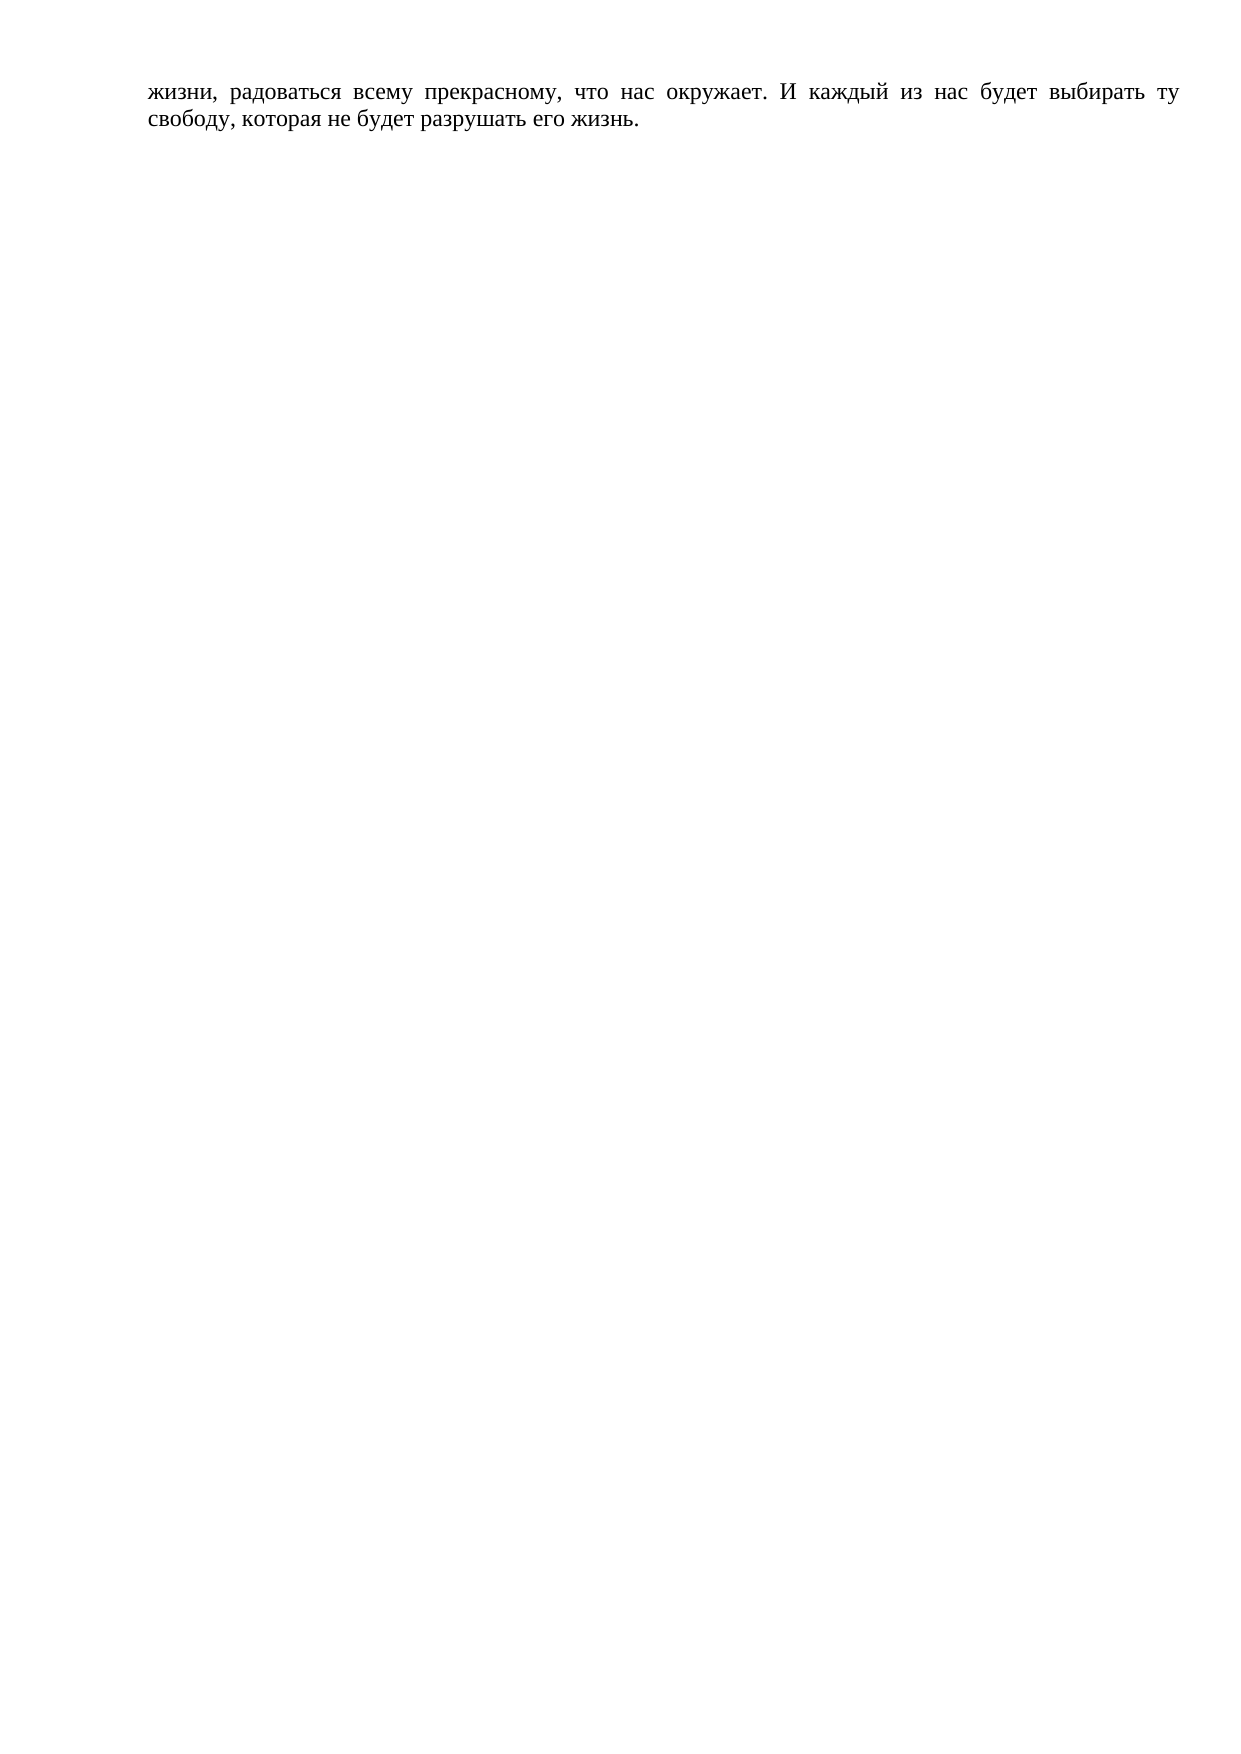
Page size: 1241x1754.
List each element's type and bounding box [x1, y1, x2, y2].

text [148, 77, 1181, 132]
